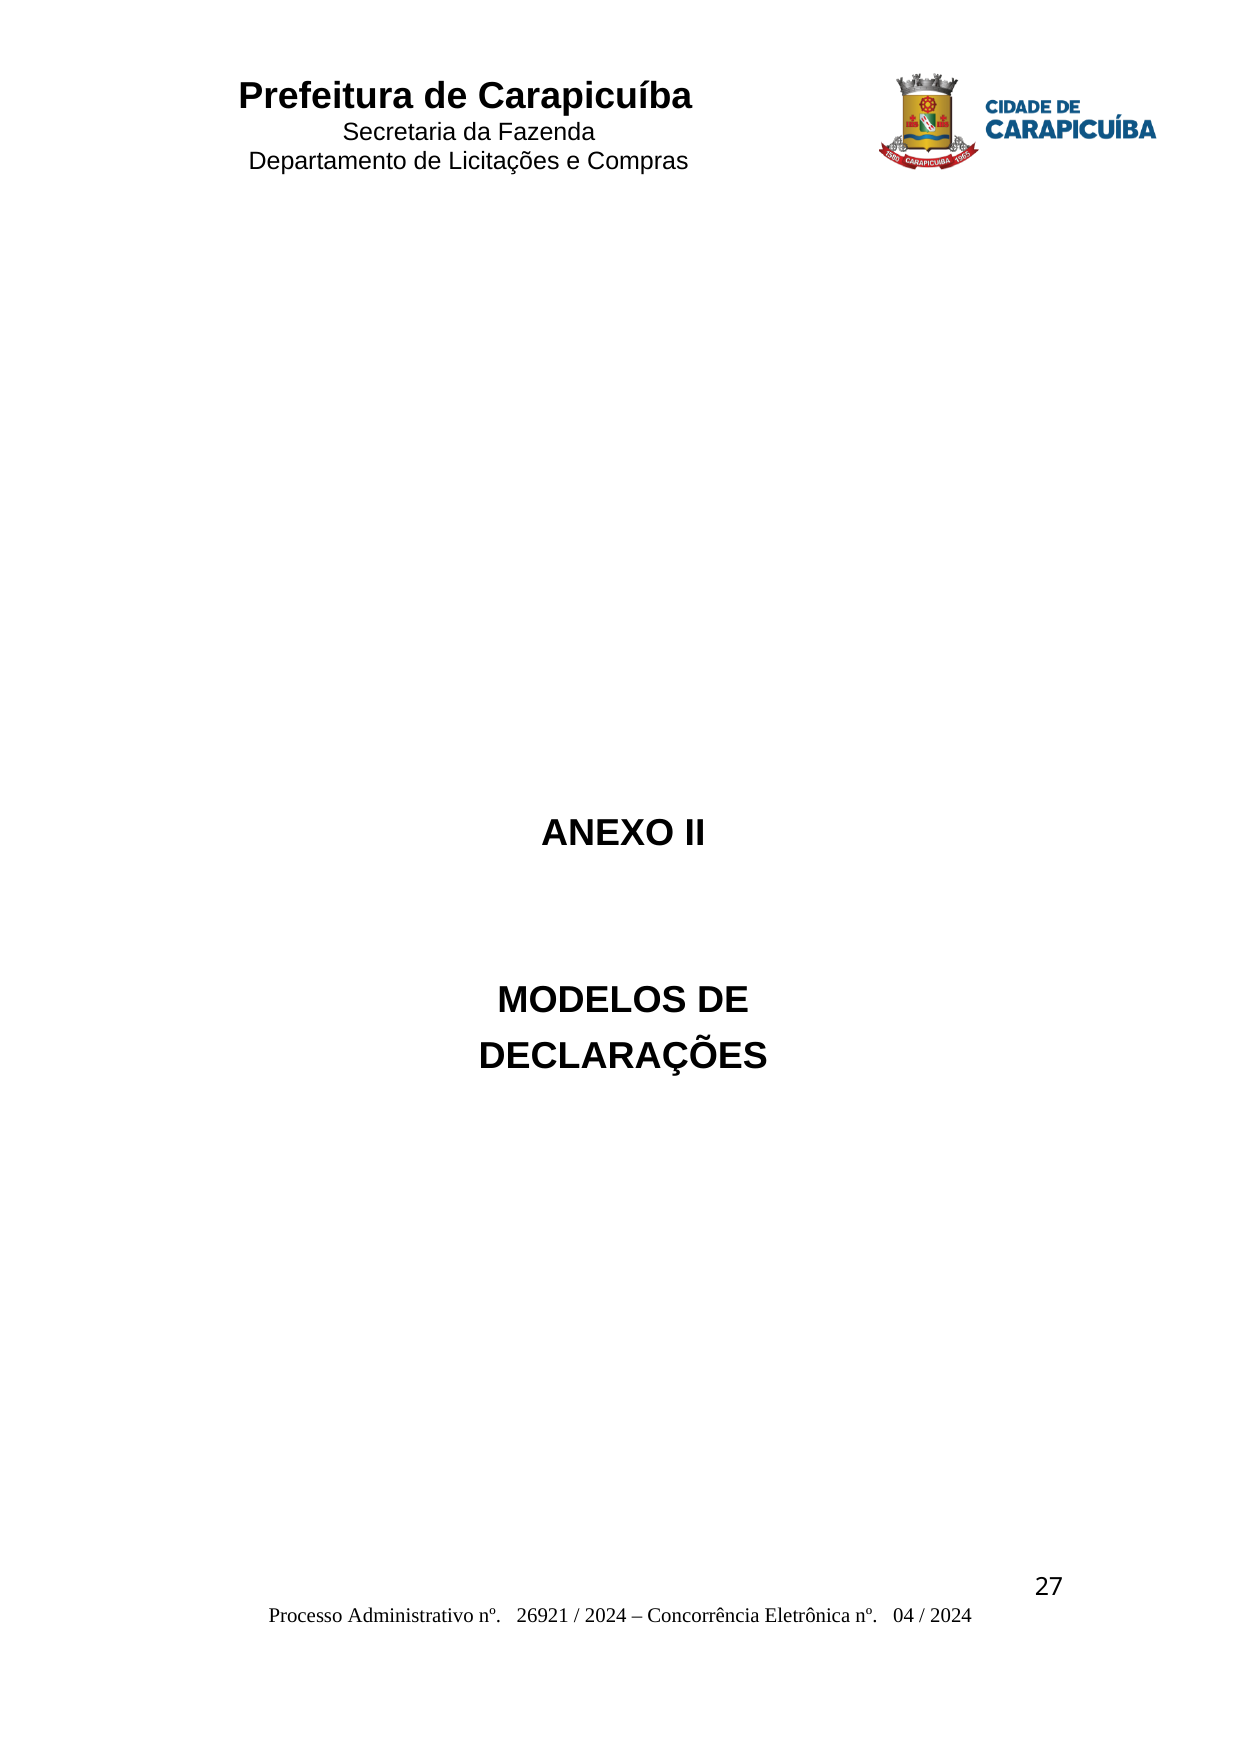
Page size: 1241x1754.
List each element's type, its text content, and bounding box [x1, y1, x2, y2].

picture [877, 65, 1159, 172]
text DECLARAÇÕES [207, 1033, 1039, 1076]
text MODELOS DE [207, 977, 1039, 1020]
text ANEXO II [207, 810, 1039, 853]
